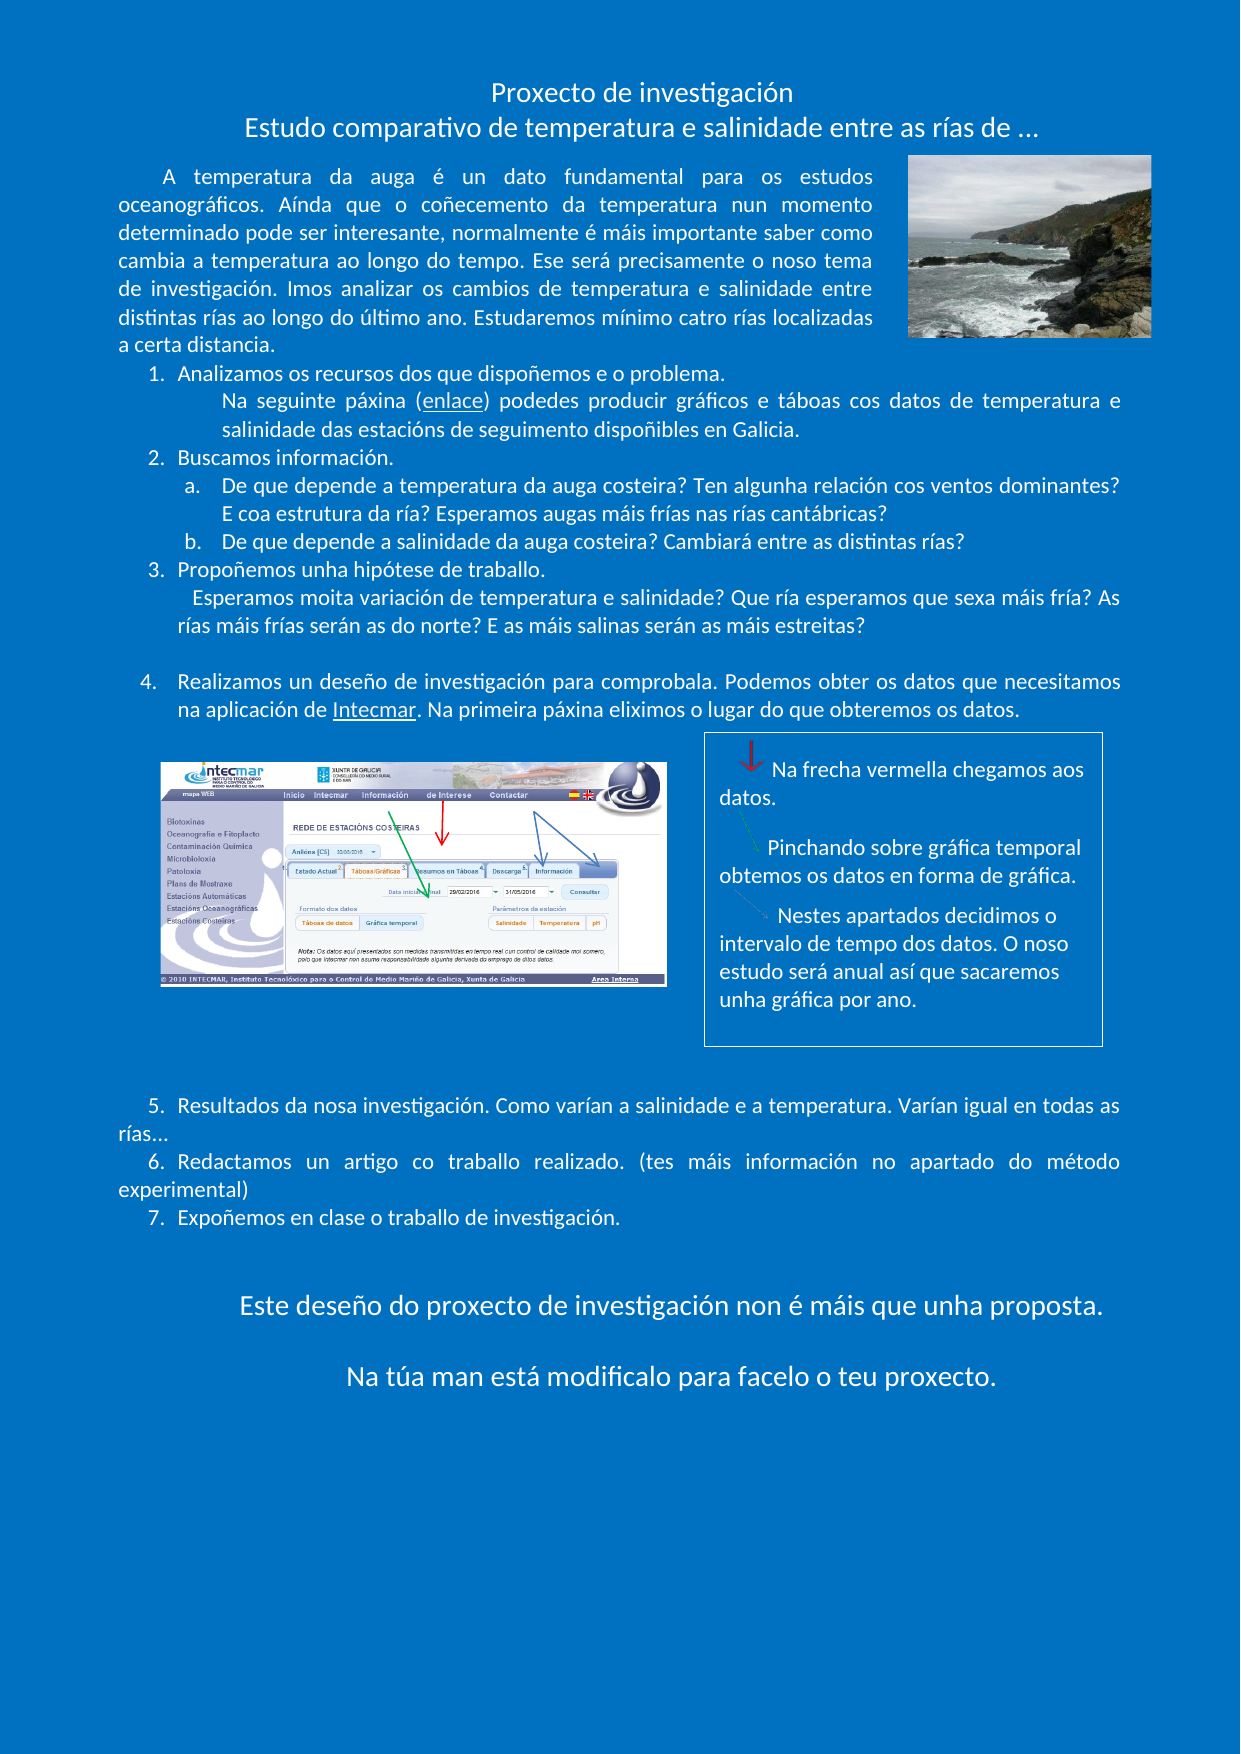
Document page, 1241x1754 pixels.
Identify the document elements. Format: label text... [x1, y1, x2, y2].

picture [160, 762, 667, 987]
list Propoñemos unha hipótese de traballo. [148, 555, 1122, 583]
list De que depende a temperatura da auga costeira? Ten algunha relación cos ventos dominantes? E coa estrutura da ría? Esperamos augas máis frías nas rías cantábricas? [184, 471, 1122, 527]
text Este deseño do proxecto de investigación non é máis que unha proposta. [177, 1287, 1122, 1322]
list Analizamos os recursos dos que dispoñemos e o problema. [118, 359, 1122, 387]
list Na seguinte páxina (enlace) podedes producir gráficos e táboas cos datos de temperatura e salinidade das estacións de seguimento dispoñibles en Galicia. [222, 387, 1122, 443]
list De que depende a salinidade da auga costeira? Cambiará entre as distintas rías? [184, 527, 1122, 555]
text Na túa man está modificalo para facelo o teu proxecto. [177, 1358, 1122, 1394]
list Resultados da nosa investigación. Como varían a salinidade e a temperatura. Varían igual en todas as rías... [118, 1091, 1122, 1147]
text A temperatura da auga é un dato fundamental para os estudos oceanográficos. Aínda que o coñecemento da temperatura nun momento determinado pode ser interesante, normalmente é máis importante saber como cambia a temperatura ao longo do tempo. Ese será precisamente o noso tema de investigación. Imos analizar os cambios de temperatura e salinidade entre distintas rías ao longo do último ano. Estudaremos mínimo catro rías localizadas a certa distancia. [118, 162, 1122, 359]
list Redactamos un artigo co traballo realizado. (tes máis información no apartado do método experimental) [118, 1147, 1122, 1203]
list Expoñemos en clase o traballo de investigación. [118, 1203, 1122, 1231]
list Esperamos moita variación de temperatura e salinidade? Que ría esperamos que sexa máis fría? As rías máis frías serán as do norte? E as máis salinas serán as máis estreitas? [177, 583, 1122, 639]
list Buscamos información. [118, 443, 1122, 471]
list Realizamos un deseño de investigación para comprobala. Podemos obter os datos que necesitamos na aplicación de Intecmar. Na primeira páxina eliximos o lugar do que obteremos os datos. [140, 667, 1122, 723]
picture [908, 155, 1152, 338]
